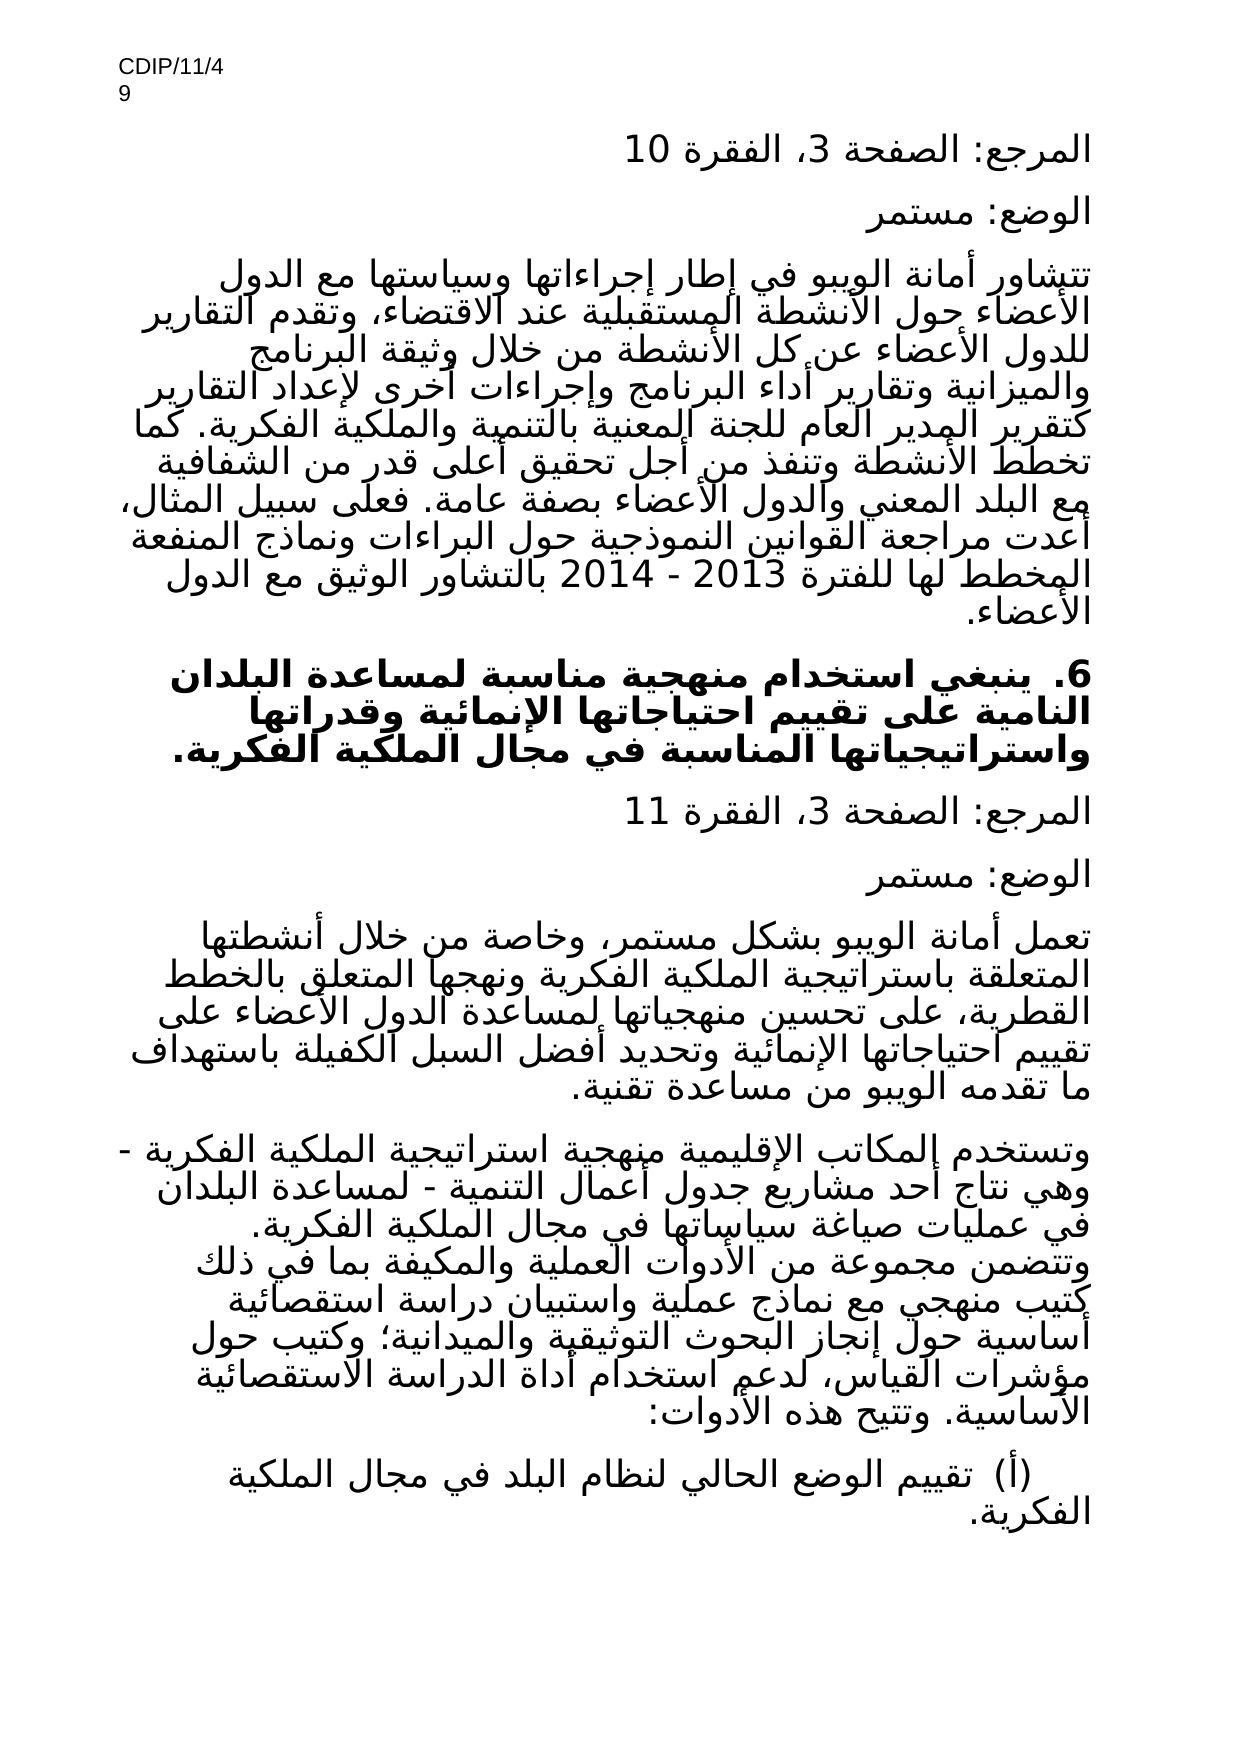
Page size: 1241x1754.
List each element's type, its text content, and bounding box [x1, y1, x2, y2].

text الوضع: مستمر [118, 857, 1092, 895]
text وتستخدم المكاتب الإقليمية منهجية استراتيجية الملكية الفكرية - وهي نتاج أحد مشاريع جدول أعمال التنمية - لمساعدة البلدان في عمليات صياغة سياساتها في مجال الملكية الفكرية. وتتضمن مجموعة من الأدوات العملية والمكيفة بما في ذلك كتيب منهجي مع نماذج عملية واستبيان دراسة استقصائية أساسية حول إنجاز البحوث التوثيقية والميدانية؛ وكتيب حول مؤشرات القياس، لدعم استخدام أداة الدراسة الاستقصائية الأساسية. وتتيح هذه الأدوات: [118, 1132, 1092, 1432]
text تتشاور أمانة الويبو في إطار إجراءاتها وسياستها مع الدول الأعضاء حول الأنشطة المستقبلية عند الاقتضاء، وتقدم التقارير للدول الأعضاء عن كل الأنشطة من خلال وثيقة البرنامج والميزانية وتقارير أداء البرنامج وإجراءات أخرى لإعداد التقارير كتقرير المدير العام للجنة المعنية بالتنمية والملكية الفكرية. كما تخطط الأنشطة وتنفذ من أجل تحقيق أعلى قدر من الشفافية مع البلد المعني والدول الأعضاء بصفة عامة. فعلى سبيل المثال، أعدت مراجعة القوانين النموذجية حول البراءات ونماذج المنفعة المخطط لها للفترة 2013 - 2014 بالتشاور الوثيق مع الدول الأعضاء. [118, 257, 1092, 632]
text المرجع: الصفحة 3، الفقرة 11 [1035, 795, 1092, 832]
text (أ) تقييم الوضع الحالي لنظام البلد في مجال الملكية الفكرية. [118, 1457, 1092, 1532]
text المرجع: الصفحة 3، الفقرة 11 [118, 795, 766, 832]
text تعمل أمانة الويبو بشكل مستمر، وخاصة من خلال أنشطتها المتعلقة باستراتيجية الملكية الفكرية ونهجها المتعلق بالخطط القطرية، على تحسين منهجياتها لمساعدة الدول الأعضاء على تقييم احتياجاتها الإنمائية وتحديد أفضل السبل الكفيلة باستهداف ما تقدمه الويبو من مساعدة تقنية. [118, 920, 1092, 1107]
text الوضع: مستمر [118, 195, 1075, 232]
text المرجع: الصفحة 3، الفقرة 11 [709, 795, 1075, 832]
text الوضع: مستمر [1060, 195, 1092, 232]
text المرجع: الصفحة 3، الفقرة 10 [118, 132, 1092, 170]
text 6. ينبغي استخدام منهجية مناسبة لمساعدة البلدان النامية على تقييم احتياجاتها الإنمائية وقدراتها واستراتيجياتها المناسبة في مجال الملكية الفكرية. [118, 657, 1092, 770]
